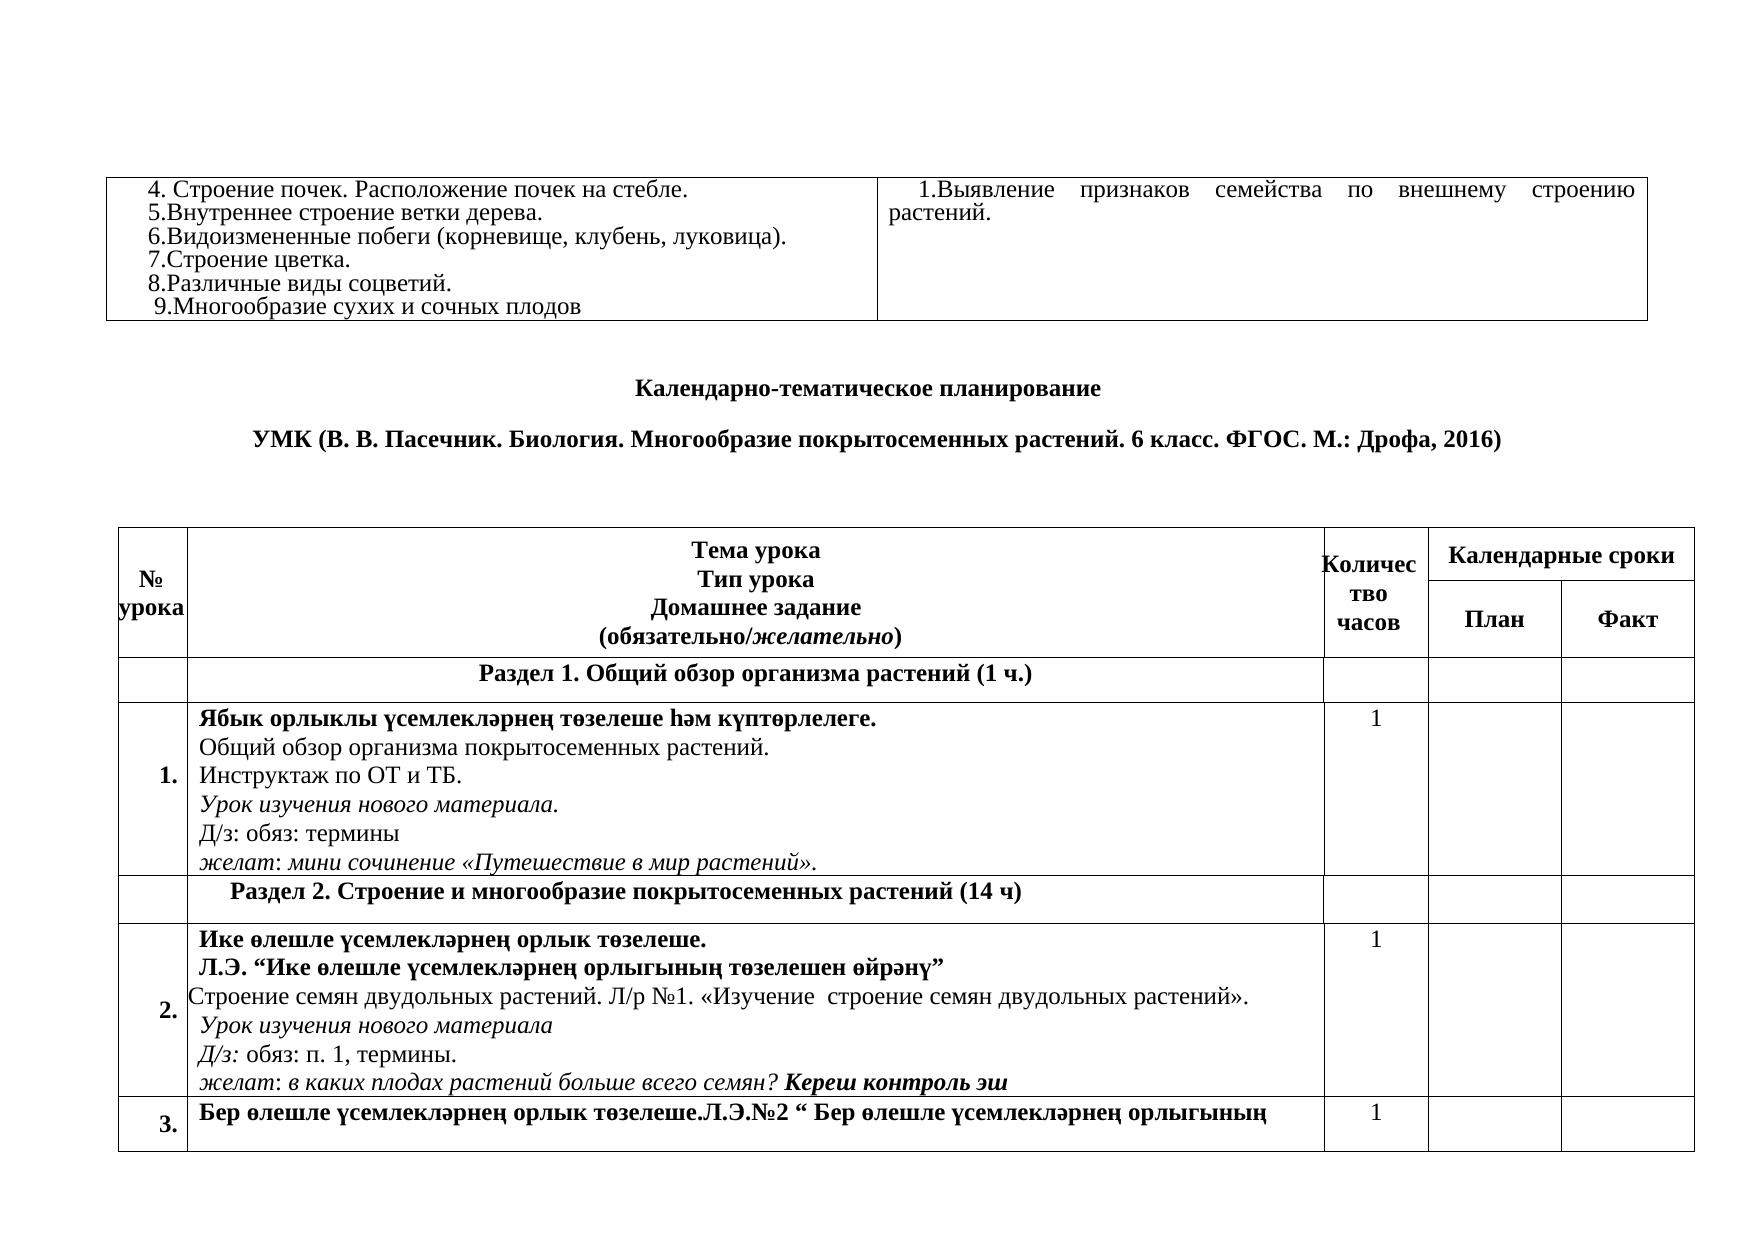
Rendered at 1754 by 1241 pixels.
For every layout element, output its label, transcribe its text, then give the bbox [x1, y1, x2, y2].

table_cell Раздел 2. Строение и многообразие покрытосеменных растений (14 ч) [188, 876, 1323, 923]
table_cell [119, 658, 187, 702]
table_cell [1429, 1097, 1561, 1151]
table_cell [1562, 703, 1694, 875]
table_cell Раздел 1. Общий обзор организма растений (1 ч.) [188, 658, 1323, 702]
table_cell [1562, 876, 1694, 923]
table_cell [119, 924, 187, 1096]
table_cell План [1429, 581, 1561, 657]
text Календарно-тематическое планирование [118, 373, 1636, 402]
table_cell 1 [1325, 703, 1428, 875]
table_cell [1429, 703, 1561, 875]
table_cell [1324, 876, 1428, 923]
table_cell [1429, 924, 1561, 1096]
table_cell [1562, 924, 1694, 1096]
text УМК (В. В. Пасечник. Биология. Многообразие покрытосеменных растений. 6 класс. ФГОС. М.: Дрофа, 2016) [118, 429, 1636, 452]
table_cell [188, 1097, 1324, 1151]
table_header Количество часов [1325, 528, 1428, 657]
table_cell [119, 703, 187, 875]
table_cell [119, 876, 187, 923]
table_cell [107, 178, 877, 319]
table_cell [1324, 658, 1428, 702]
table_cell Факт [1562, 581, 1694, 657]
table_cell [1429, 658, 1561, 702]
table_cell [1562, 1097, 1694, 1151]
table_cell [1429, 876, 1561, 923]
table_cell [878, 178, 1647, 319]
table_cell 1 [1325, 1097, 1428, 1151]
table_cell Ике өлешле үсемлекләрнең орлык төзелеше. Л.Э. “Ике өлешле үсемлекләрнең орлыгының төзелешен өйрәнү” Строение семян двудольных растений. Л/р №1. «Изучение строение семян двудольных растений». Урок изучения нового материала Д/з: обяз: п. 1, термины. желат: в каких плодах растений больше всего семян? Кереш контроль эш [188, 924, 1324, 1096]
table_header № урока [119, 528, 187, 657]
table_cell [119, 1097, 187, 1151]
table_header Календарные сроки [1429, 528, 1694, 580]
table_header Тема урока Тип урока Домашнее задание (обязательно/желательно) [188, 528, 1324, 657]
table_cell 1 [1325, 924, 1428, 1096]
table_cell [1562, 658, 1694, 702]
table_cell Ябык орлыклы үсемлекләрнең төзелеше һәм күптөрлелеге. Общий обзор организма покрытосеменных растений. Инструктаж по ОТ и ТБ. Урок изучения нового материала. Д/з: обяз: термины желат: мини сочинение «Путешествие в мир растений». [188, 703, 1324, 875]
